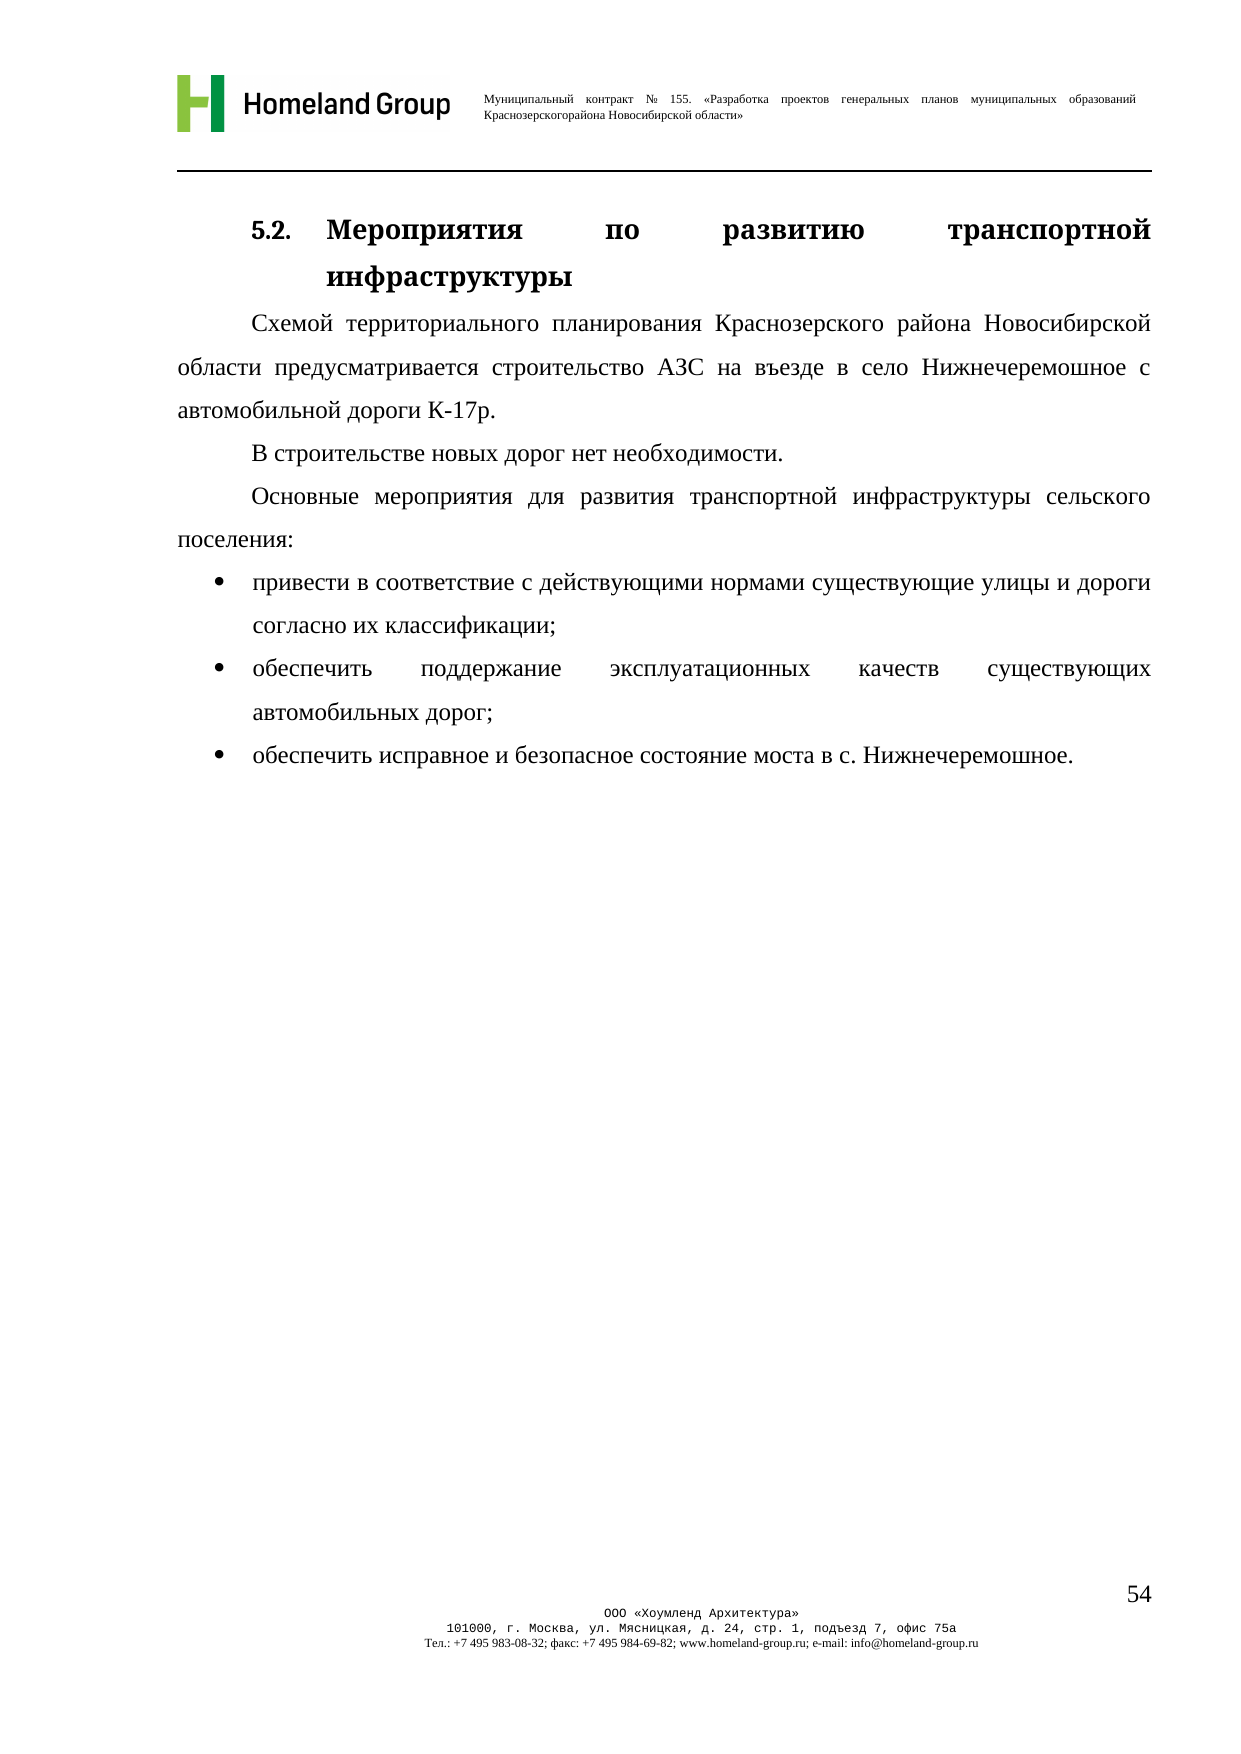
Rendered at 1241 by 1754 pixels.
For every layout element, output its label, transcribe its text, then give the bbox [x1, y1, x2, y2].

text Основные мероприятия для развития транспортной инфраструктуры сельского поселения: [177, 481, 1152, 553]
text В строительстве новых дорог нет необходимости. [177, 438, 1152, 467]
text Схемой территориального планирования Краснозерского района Новосибирской области предусматривается строительство АЗС на въезде в село Нижнечеремошное с автомобильной дороги К-17р. [177, 308, 1152, 423]
list привести в соответствие с действующими нормами существующие улицы и дороги согласно их классификации; [215, 567, 1152, 639]
subtitle Мероприятия по развитию транспортной инфраструктуры [251, 215, 1152, 293]
list обеспечить исправное и безопасное состояние моста в с. Нижнечеремошное. [215, 740, 1152, 768]
list обеспечить поддержание эксплуатационных качеств существующих автомобильных дорог; [215, 653, 1152, 725]
picture [177, 75, 450, 132]
